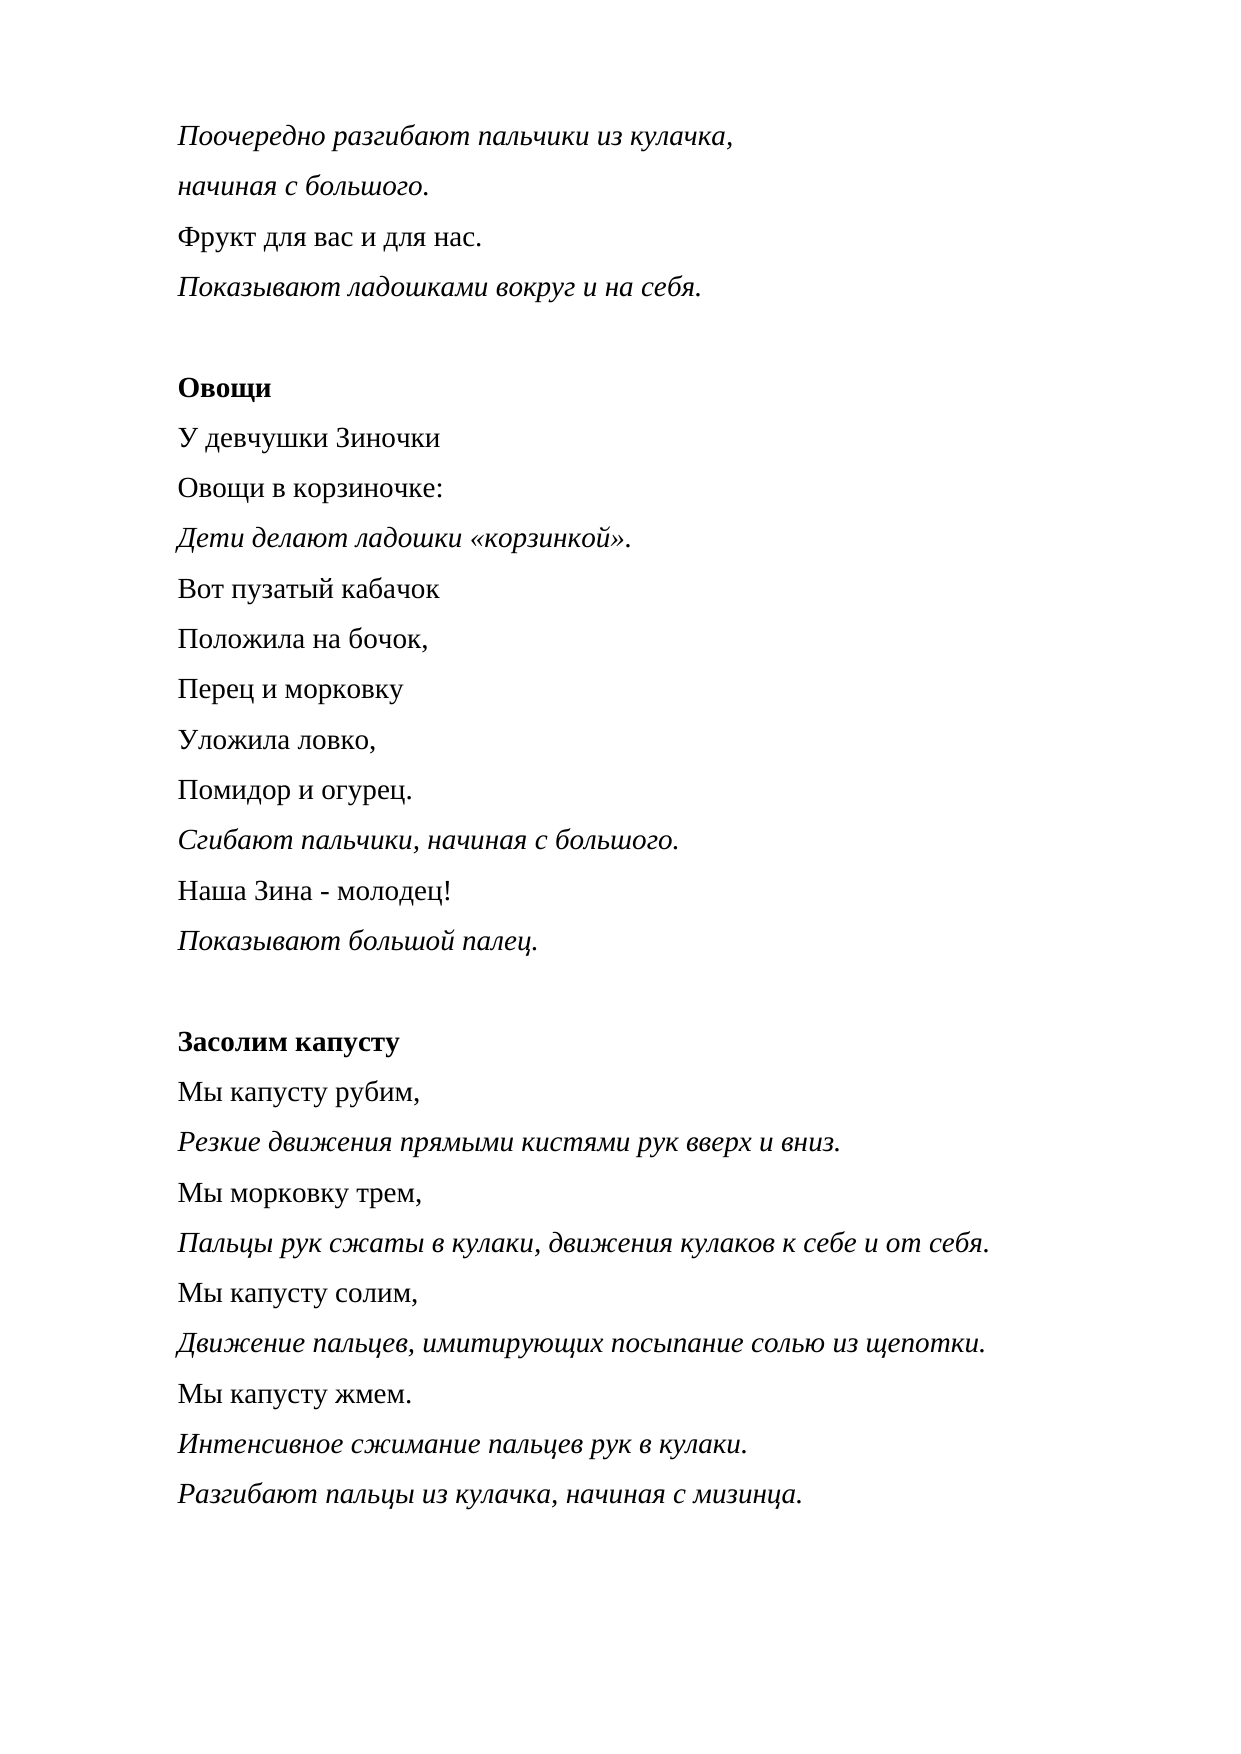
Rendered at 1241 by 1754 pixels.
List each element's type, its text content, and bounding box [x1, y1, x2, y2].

text Движение пальцев, имитирующих посыпание солью из щепотки. [177, 1326, 1152, 1359]
text Перец и морковку [177, 672, 1152, 705]
text Резкие движения прямыми кистями рук вверх и вниз. [177, 1124, 1152, 1158]
text Поочередно разгибают пальчики из кулачка, [177, 118, 1152, 152]
text Мы капусту солим, [177, 1275, 1152, 1309]
text Разгибают пальцы из кулачка, начиная с мизинца. [177, 1477, 1152, 1510]
text Засолим капусту [177, 1024, 1152, 1057]
text Положила на бочок, [177, 621, 1152, 655]
text Интенсивное сжимание пальцев рук в кулаки. [177, 1426, 1152, 1460]
text Фрукт для вас и для нас. [177, 219, 1152, 252]
text Мы капусту жмем. [177, 1376, 1152, 1409]
text Овощи [177, 370, 1152, 403]
text У девчушки Зиночки [177, 420, 1152, 453]
text Помидор и огурец. [177, 772, 1152, 806]
text Вот пузатый кабачок [177, 571, 1152, 604]
text Дети делают ладошки «корзинкой». [177, 521, 1152, 554]
text Мы морковку трем, [177, 1175, 1152, 1208]
text Наша Зина - молодец! [177, 873, 1152, 906]
text начиная с большого. [177, 168, 1152, 202]
text Пальцы рук сжаты в кулаки, движения кулаков к себе и от себя. [177, 1225, 1152, 1258]
text Овощи в корзиночке: [177, 470, 1152, 504]
text Мы капусту рубим, [177, 1074, 1152, 1108]
text Уложила ловко, [177, 722, 1152, 755]
text Показывают ладошками вокруг и на себя. [177, 269, 1152, 303]
text Сгибают пальчики, начиная с большого. [177, 822, 1152, 856]
text Показывают большой палец. [177, 923, 1152, 957]
